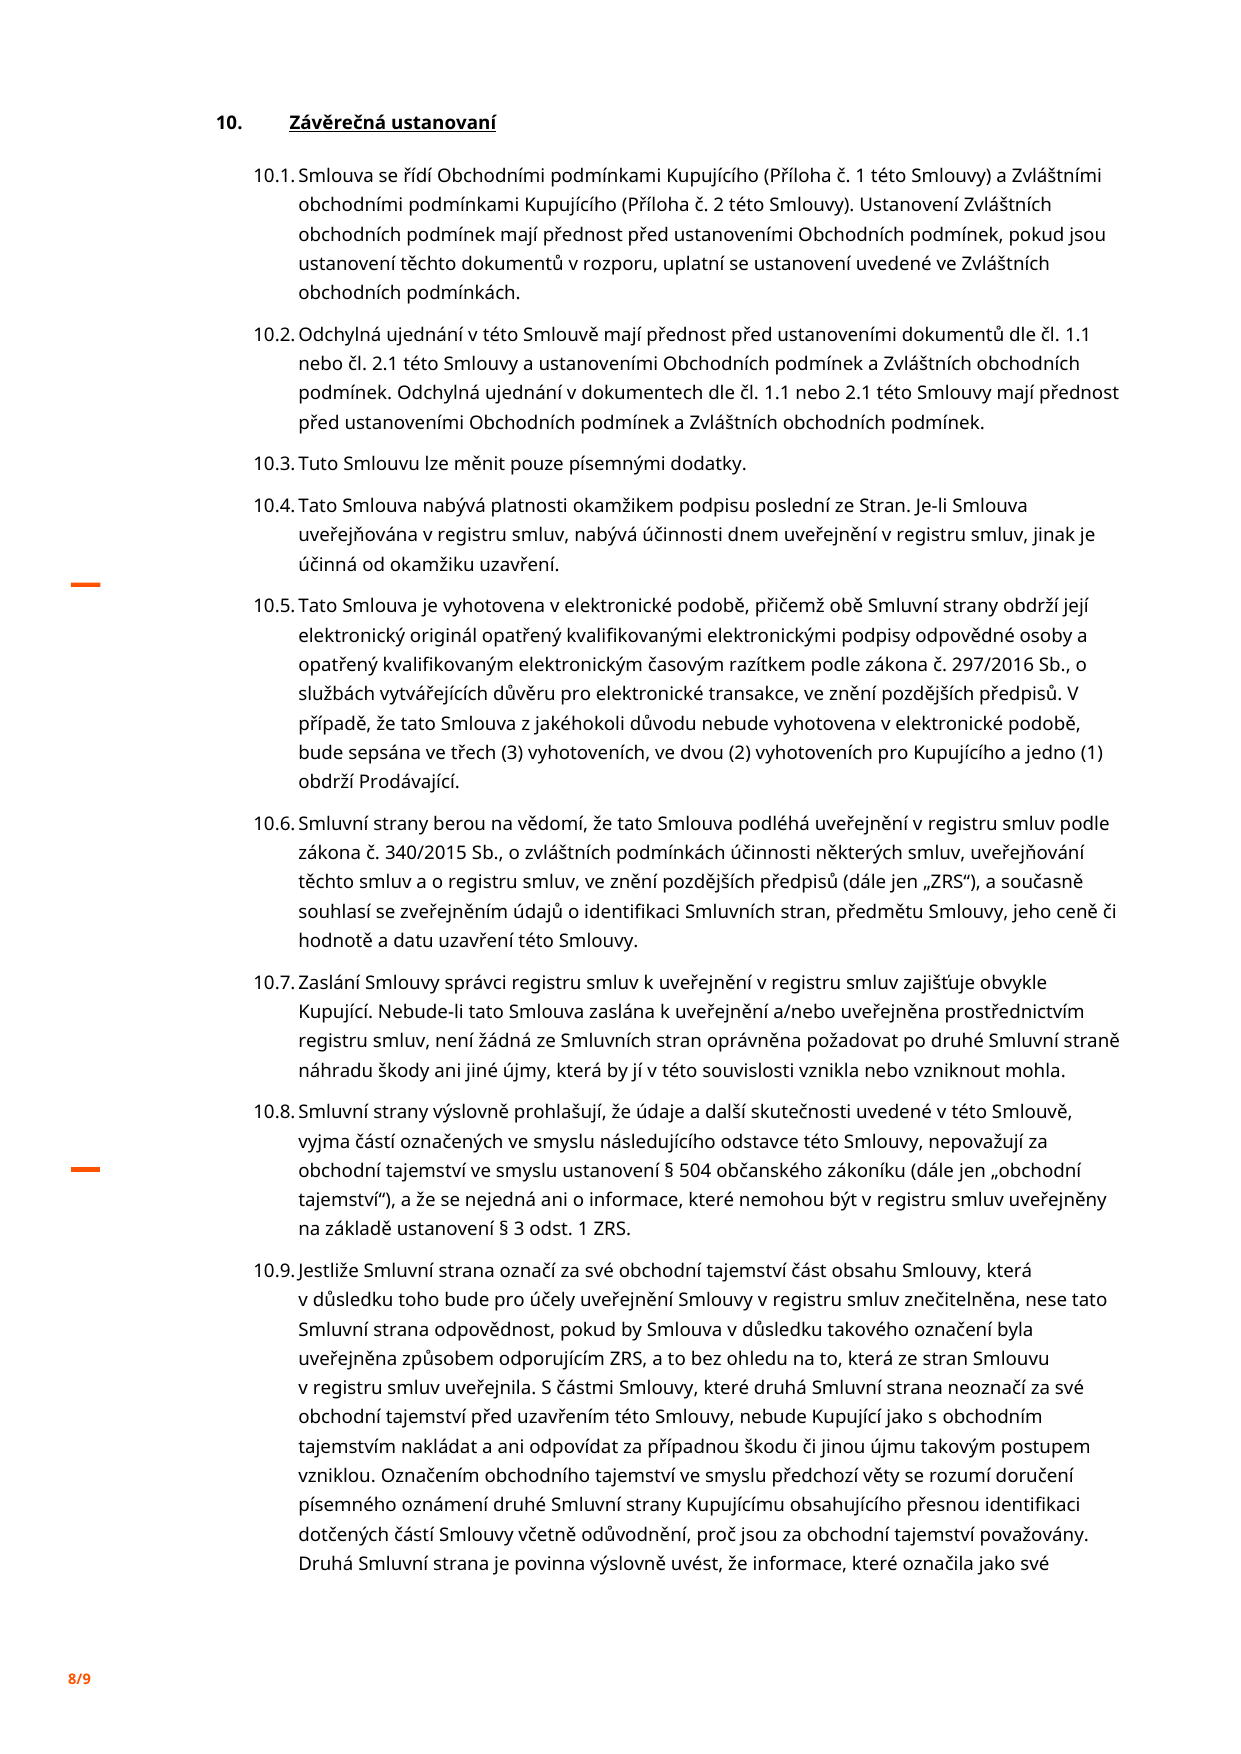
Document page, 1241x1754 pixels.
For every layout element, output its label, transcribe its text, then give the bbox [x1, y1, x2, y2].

list Tato Smlouva nabývá platnosti okamžikem podpisu poslední ze Stran. Je-li Smlouva uveřejňována v registru smluv, nabývá účinnosti dnem uveřejnění v registru smluv, jinak je účinná od okamžiku uzavření. [253, 492, 1122, 577]
list Smluvní strany berou na vědomí, že tato Smlouva podléhá uveřejnění v registru smluv podle zákona č. 340/2015 Sb., o zvláštních podmínkách účinnosti některých smluv, uveřejňování těchto smluv a o registru smluv, ve znění pozdějších předpisů (dále jen „ZRS“), a současně souhlasí se zveřejněním údajů o identifikaci Smluvních stran, předmětu Smlouvy, jeho ceně či hodnotě a datu uzavření této Smlouvy. [253, 810, 1122, 953]
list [253, 1257, 1122, 1576]
list Odchylná ujednání v této Smlouvě mají přednost před ustanoveními dokumentů dle čl. 1.1 nebo čl. 2.1 této Smlouvy a ustanoveními Obchodních podmínek a Zvláštních obchodních podmínek. Odchylná ujednání v dokumentech dle čl. 1.1 nebo 2.1 této Smlouvy mají přednost před ustanoveními Obchodních podmínek a Zvláštních obchodních podmínek. [253, 321, 1122, 434]
subtitle Závěrečná ustanovaní [216, 109, 1122, 135]
list Smluvní strany výslovně prohlašují, že údaje a další skutečnosti uvedené v této Smlouvě, vyjma částí označených ve smyslu následujícího odstavce této Smlouvy, nepovažují za obchodní tajemství ve smyslu ustanovení § 504 občanského zákoníku (dále jen „obchodní tajemství“), a že se nejedná ani o informace, které nemohou být v registru smluv uveřejněny na základě ustanovení § 3 odst. 1 ZRS. [253, 1099, 1122, 1241]
list Zaslání Smlouvy správci registru smluv k uveřejnění v registru smluv zajišťuje obvykle Kupující. Nebude-li tato Smlouva zaslána k uveřejnění a/nebo uveřejněna prostřednictvím registru smluv, není žádná ze Smluvních stran oprávněna požadovat po druhé Smluvní straně náhradu škody ani jiné újmy, která by jí v této souvislosti vznikla nebo vzniknout mohla. [253, 969, 1122, 1082]
list Tato Smlouva je vyhotovena v elektronické podobě, přičemž obě Smluvní strany obdrží její elektronický originál opatřený kvalifikovanými elektronickými podpisy odpovědné osoby a opatřený kvalifikovaným elektronickým časovým razítkem podle zákona č. 297/2016 Sb., o službách vytvářejících důvěru pro elektronické transakce, ve znění pozdějších předpisů. V případě, že tato Smlouva z jakéhokoli důvodu nebude vyhotovena v elektronické podobě, bude sepsána ve třech (3) vyhotoveních, ve dvou (2) vyhotoveních pro Kupujícího a jedno (1) obdrží Prodávající. [253, 593, 1122, 794]
list Smlouva se řídí Obchodními podmínkami Kupujícího (Příloha č. 1 této Smlouvy) a Zvláštními obchodními podmínkami Kupujícího (Příloha č. 2 této Smlouvy). Ustanovení Zvláštních obchodních podmínek mají přednost před ustanoveními Obchodních podmínek, pokud jsou ustanovení těchto dokumentů v rozporu, uplatní se ustanovení uvedené ve Zvláštních obchodních podmínkách. [253, 162, 1122, 305]
list Tuto Smlouvu lze měnit pouze písemnými dodatky. [253, 451, 1122, 476]
